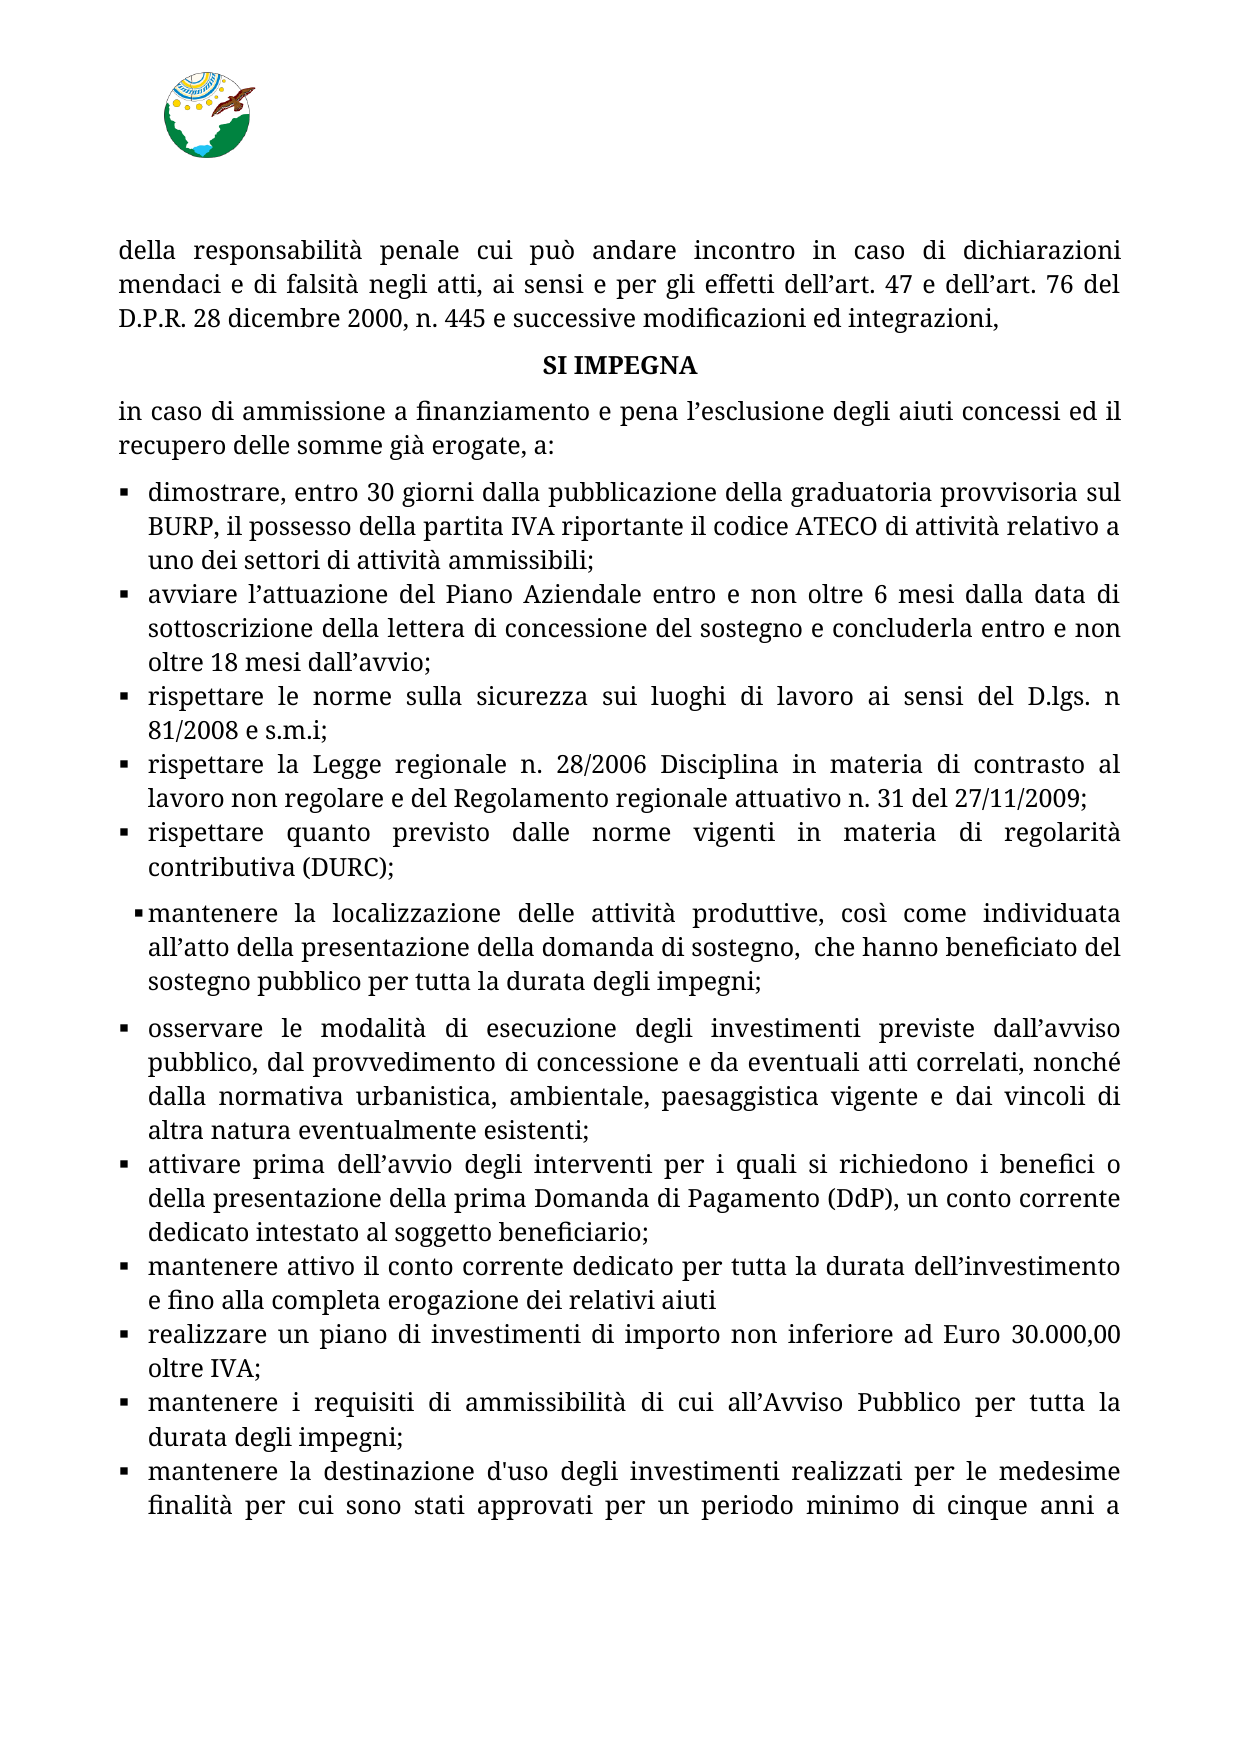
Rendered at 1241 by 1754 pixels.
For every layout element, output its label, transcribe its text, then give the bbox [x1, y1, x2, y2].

list mantenere i requisiti di ammissibilità di cui all’Avviso Pubblico per tutta la durata degli impegni; [118, 1385, 1122, 1453]
list attivare prima dell’avvio degli interventi per i quali si richiedono i benefici o della presentazione della prima Domanda di Pagamento (DdP), un conto corrente dedicato intestato al soggetto beneficiario; [118, 1147, 1122, 1249]
text SI IMPEGNA [118, 347, 1122, 381]
text in caso di ammissione a finanziamento e pena l’esclusione degli aiuti concessi ed il recupero delle somme già erogate, a: [118, 394, 1122, 462]
picture [164, 72, 256, 158]
list mantenere la localizzazione delle attività produttive, così come individuata all’atto della presentazione della domanda di sostegno, che hanno beneficiato del sostegno pubblico per tutta la durata degli impegni; [133, 896, 1122, 998]
list mantenere attivo il conto corrente dedicato per tutta la durata dell’investimento e fino alla completa erogazione dei relativi aiuti [118, 1249, 1122, 1317]
list osservare le modalità di esecuzione degli investimenti previste dall’avviso pubblico, dal provvedimento di concessione e da eventuali atti correlati, nonché dalla normativa urbanistica, ambientale, paesaggistica vigente e dai vincoli di altra natura eventualmente esistenti; [118, 1010, 1122, 1147]
list rispettare quanto previsto dalle norme vigenti in materia di regolarità contributiva (DURC); [118, 815, 1122, 883]
list dimostrare, entro 30 giorni dalla pubblicazione della graduatoria provvisoria sul BURP, il possesso della partita IVA riportante il codice ATECO di attività relativo a uno dei settori di attività ammissibili; [118, 474, 1122, 577]
text della responsabilità penale cui può andare incontro in caso di dichiarazioni mendaci e di falsità negli atti, ai sensi e per gli effetti dell’art. 47 e dell’art. 76 del D.P.R. 28 dicembre 2000, n. 445 e successive modificazioni ed integrazioni, [118, 233, 1122, 335]
list avviare l’attuazione del Piano Aziendale entro e non oltre 6 mesi dalla data di sottoscrizione della lettera di concessione del sostegno e concluderla entro e non oltre 18 mesi dall’avvio; [118, 577, 1122, 679]
list realizzare un piano di investimenti di importo non inferiore ad Euro 30.000,00 oltre IVA; [118, 1317, 1122, 1385]
list rispettare la Legge regionale n. 28/2006 Disciplina in materia di contrasto al lavoro non regolare e del Regolamento regionale attuativo n. 31 del 27/11/2009; [118, 747, 1122, 815]
list rispettare le norme sulla sicurezza sui luoghi di lavoro ai sensi del D.lgs. n 81/2008 e s.m.i; [118, 679, 1122, 747]
